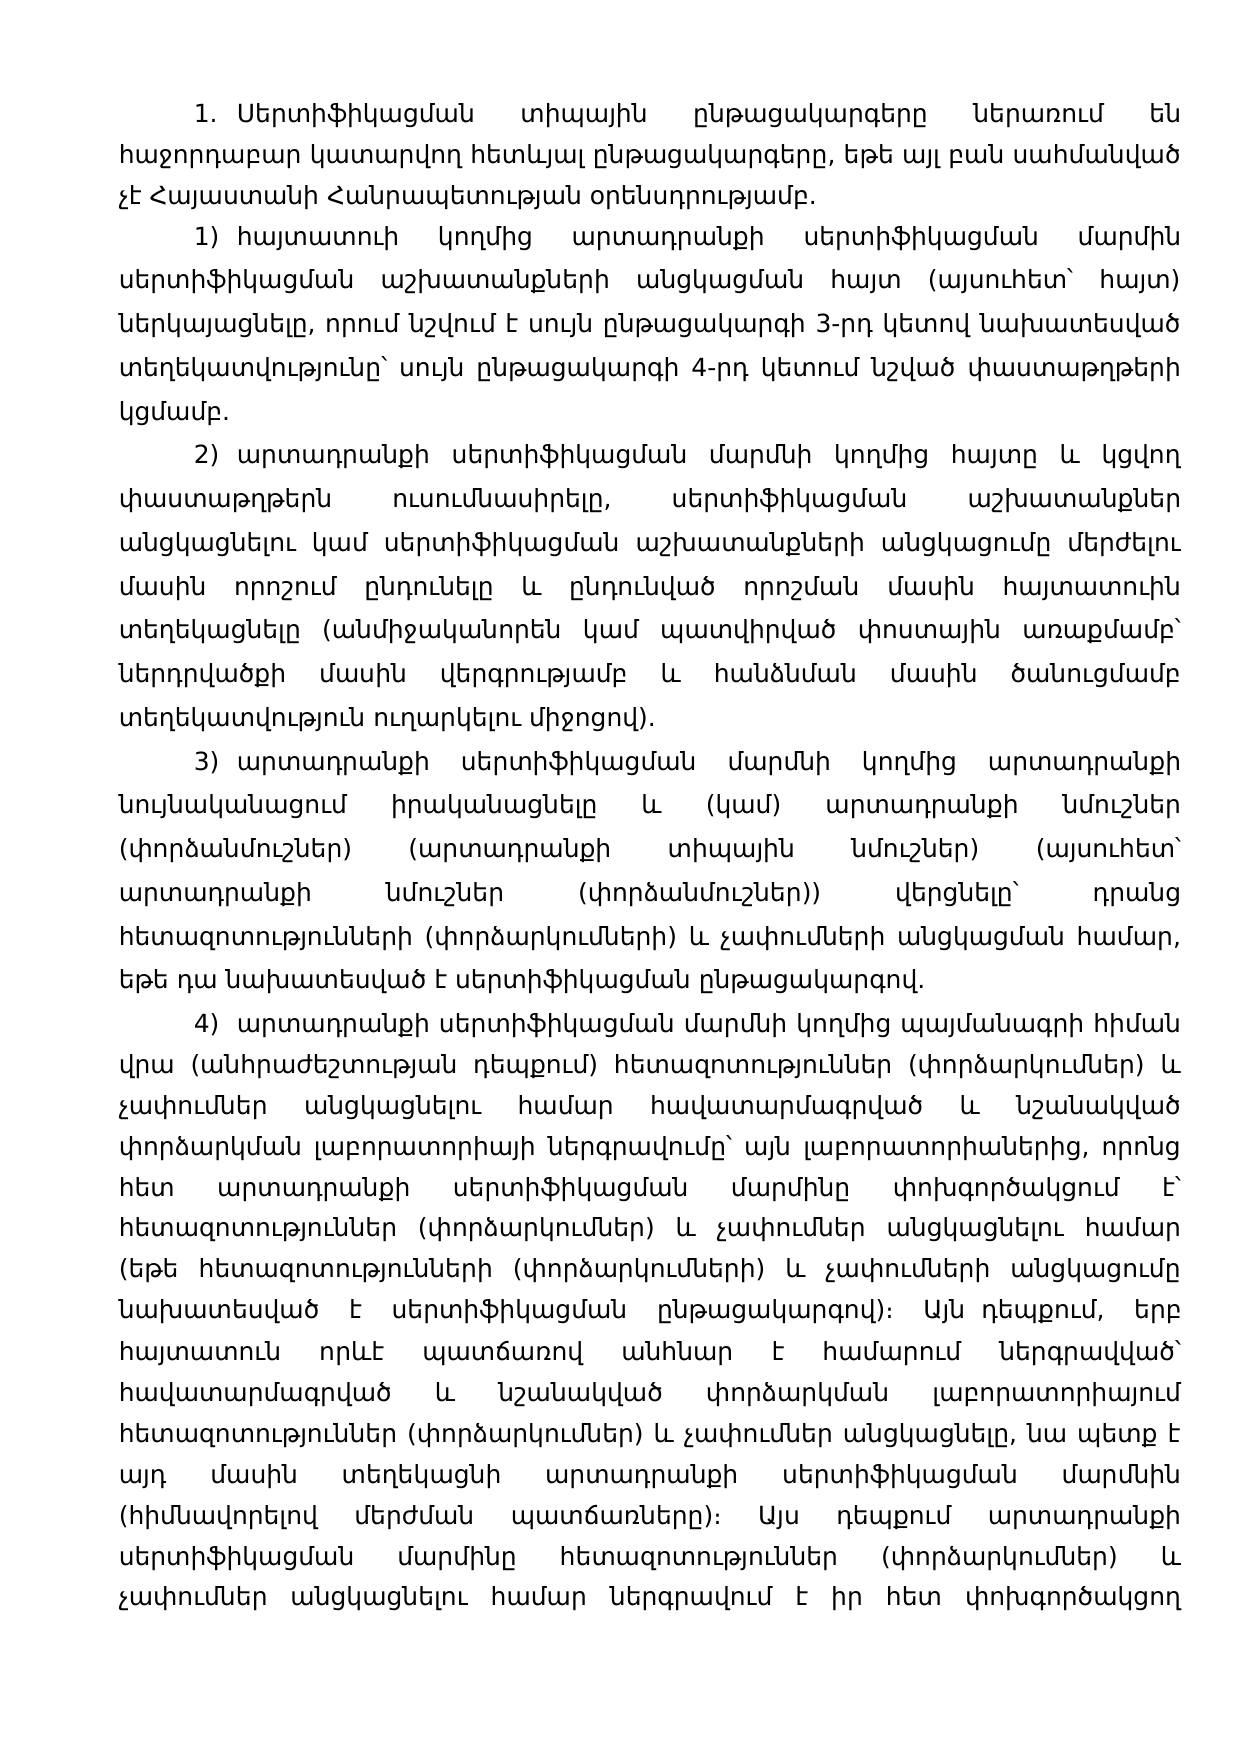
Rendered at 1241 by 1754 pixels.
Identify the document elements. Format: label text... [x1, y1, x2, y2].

text 2) արտադրանքի սերտիֆիկացման մարմնի կողմից հայտը և կցվող փաստաթղթերն ուսումնասիրելը, սերտիֆիկացման աշխատանքներ անցկացնելու կամ սերտիֆիկացման աշխատանքների անցկացումը մերժելու մասին որոշում ընդունելը և ընդունված որոշման մասին հայտատուին տեղեկացնելը (անմիջականորեն կամ պատվիրված փոստային առաքմամբ՝ ներդրվածքի մասին վերգրությամբ և հանձնման մասին ծանուցմամբ տեղեկատվություն ուղարկելու միջոցով). [118, 441, 1182, 732]
text 3) արտադրանքի սերտիֆիկացման մարմնի կողմից արտադրանքի նույնականացում իրականացնելը և (կամ) արտադրանքի նմուշներ (փորձանմուշներ) (արտադրանքի տիպային նմուշներ) (այսուհետ՝ արտադրանքի նմուշներ (փորձանմուշներ)) վերցնելը՝ դրանց հետազոտությունների (փորձարկումների) և չափումների անցկացման համար, եթե դա նախատեսված է սերտիֆիկացման ընթացակարգով. [118, 747, 1182, 995]
text 1) հայտատուի կողմից արտադրանքի սերտիֆիկացման մարմին սերտիֆիկացման աշխատանքների անցկացման հայտ (այսուհետ՝ հայտ) ներկայացնելը, որում նշվում է սույն ընթացակարգի 3-րդ կետով նախատեսված տեղեկատվությունը՝ սույն ընթացակարգի 4-րդ կետում նշված փաստաթղթերի կցմամբ. [118, 222, 1182, 426]
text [118, 1009, 1182, 1612]
text 1. Սերտիֆիկացման տիպային ընթացակարգերը ներառում են հաջորդաբար կատարվող հետևյալ ընթացակարգերը, եթե այլ բան սահմանված չէ Հայաստանի Հանրապետության օրենսդրությամբ. [118, 99, 1182, 210]
